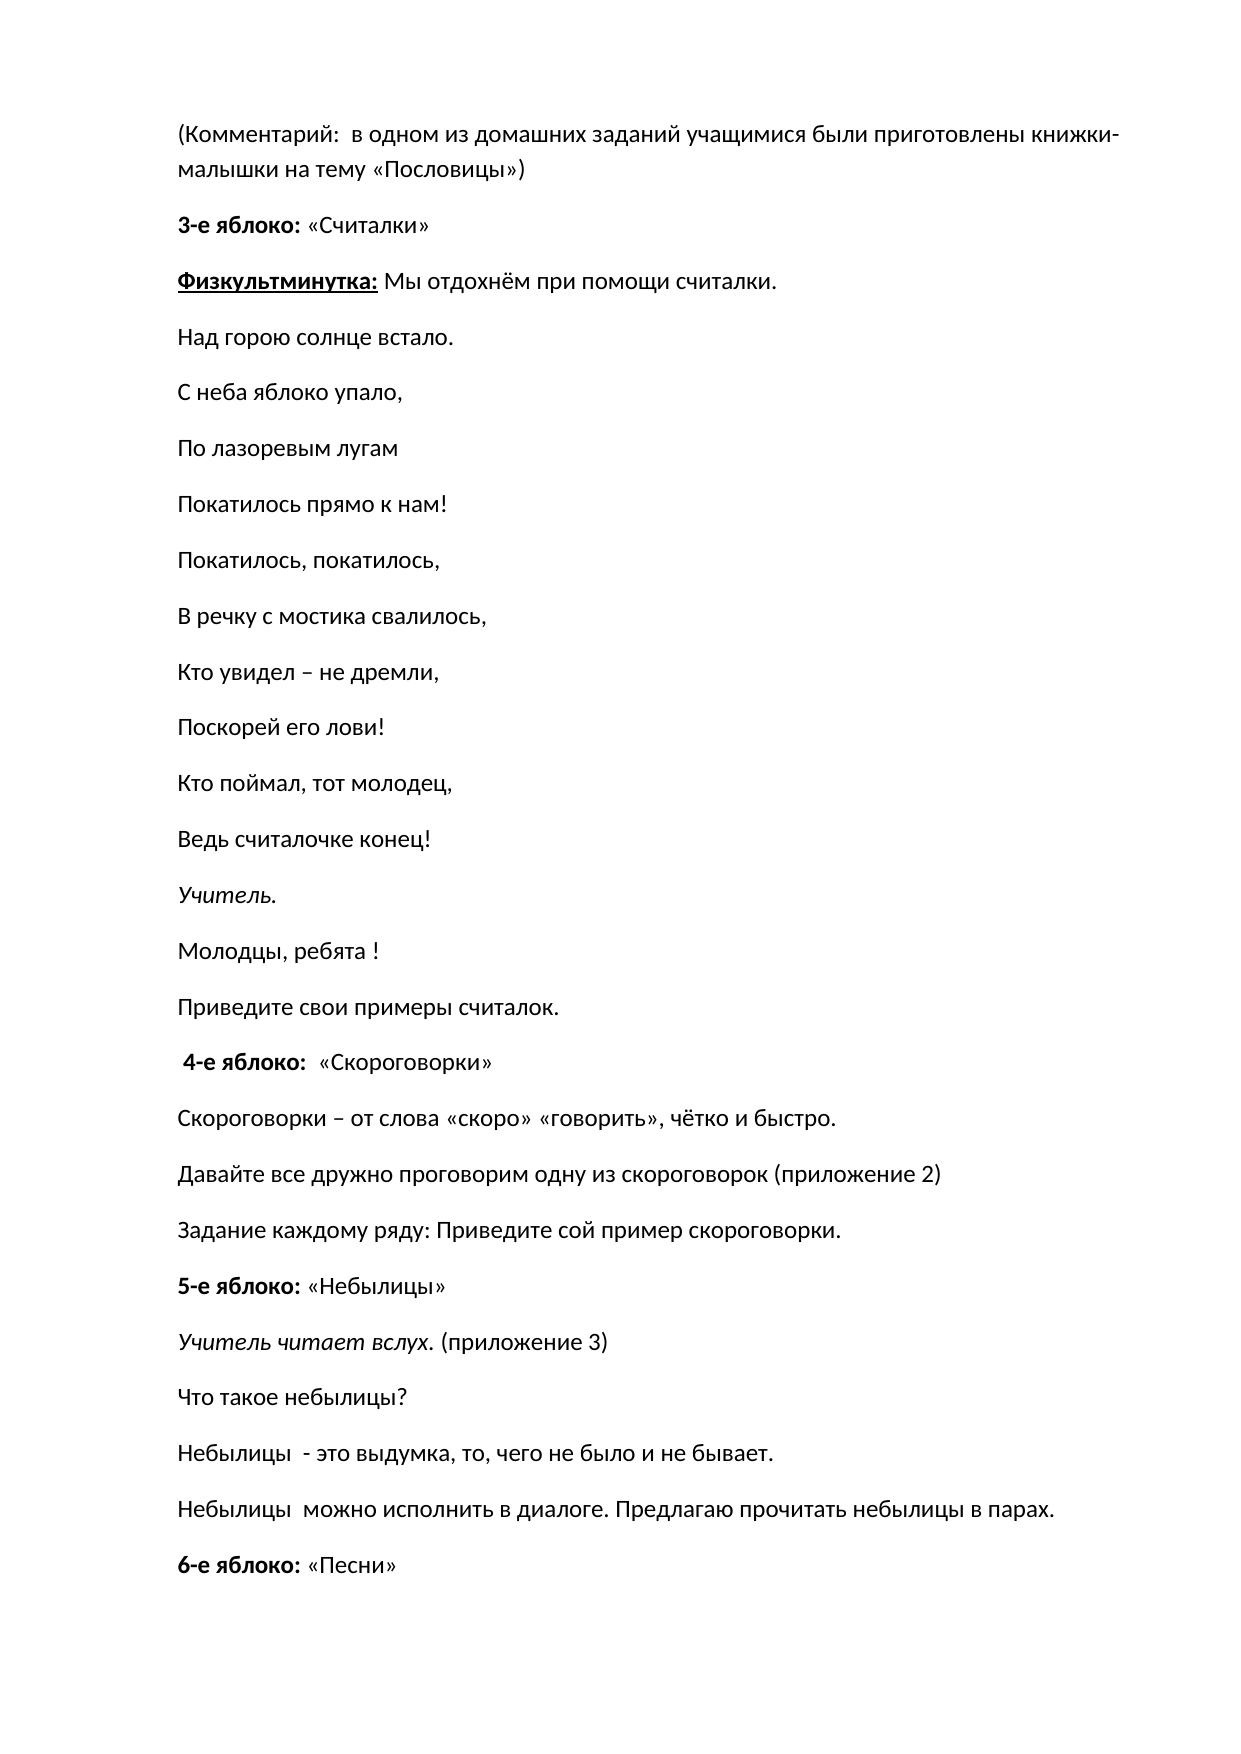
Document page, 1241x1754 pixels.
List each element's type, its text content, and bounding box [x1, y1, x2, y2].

text Кто поймал, тот молодец, [177, 767, 1152, 798]
text (Комментарий: в одном из домашних заданий учащимися были приготовлены книжки-малышки на тему «Пословицы») [177, 118, 1152, 184]
text В речку с мостика свалилось, [177, 600, 1152, 630]
text Кто увидел – не дремли, [177, 656, 1152, 686]
text Физкультминутка: Мы отдохнём при помощи считалки. [177, 265, 1152, 295]
text Поскорей его лови! [177, 711, 1152, 742]
text Молодцы, ребята ! [177, 935, 1152, 965]
text Что такое небылицы? [177, 1381, 1152, 1412]
text 3-е яблоко: «Считалки» [177, 209, 1152, 239]
text Скороговорки – от слова «скоро» «говорить», чётко и быстро. [177, 1102, 1152, 1133]
text Приведите свои примеры считалок. [177, 991, 1152, 1021]
text Над горою солнце встало. [177, 321, 1152, 351]
text Небылицы - это выдумка, то, чего не было и не бывает. [177, 1437, 1152, 1468]
text Учитель. [177, 879, 1152, 909]
text 5-е яблоко: «Небылицы» [177, 1270, 1152, 1300]
text С неба яблоко упало, [177, 376, 1152, 407]
text Задание каждому ряду: Приведите сой пример скороговорки. [177, 1214, 1152, 1244]
text 4-е яблоко: «Скороговорки» [177, 1046, 1152, 1077]
text Покатилось, покатилось, [177, 544, 1152, 574]
text Учитель читает вслух. (приложение 3) [177, 1326, 1152, 1356]
text Небылицы можно исполнить в диалоге. Предлагаю прочитать небылицы в парах. [177, 1493, 1152, 1524]
text По лазоревым лугам [177, 432, 1152, 463]
text 6-е яблоко: «Песни» [177, 1549, 1152, 1579]
text Ведь считалочке конец! [177, 823, 1152, 854]
text Покатилось прямо к нам! [177, 488, 1152, 519]
text Давайте все дружно проговорим одну из скороговорок (приложение 2) [177, 1158, 1152, 1189]
